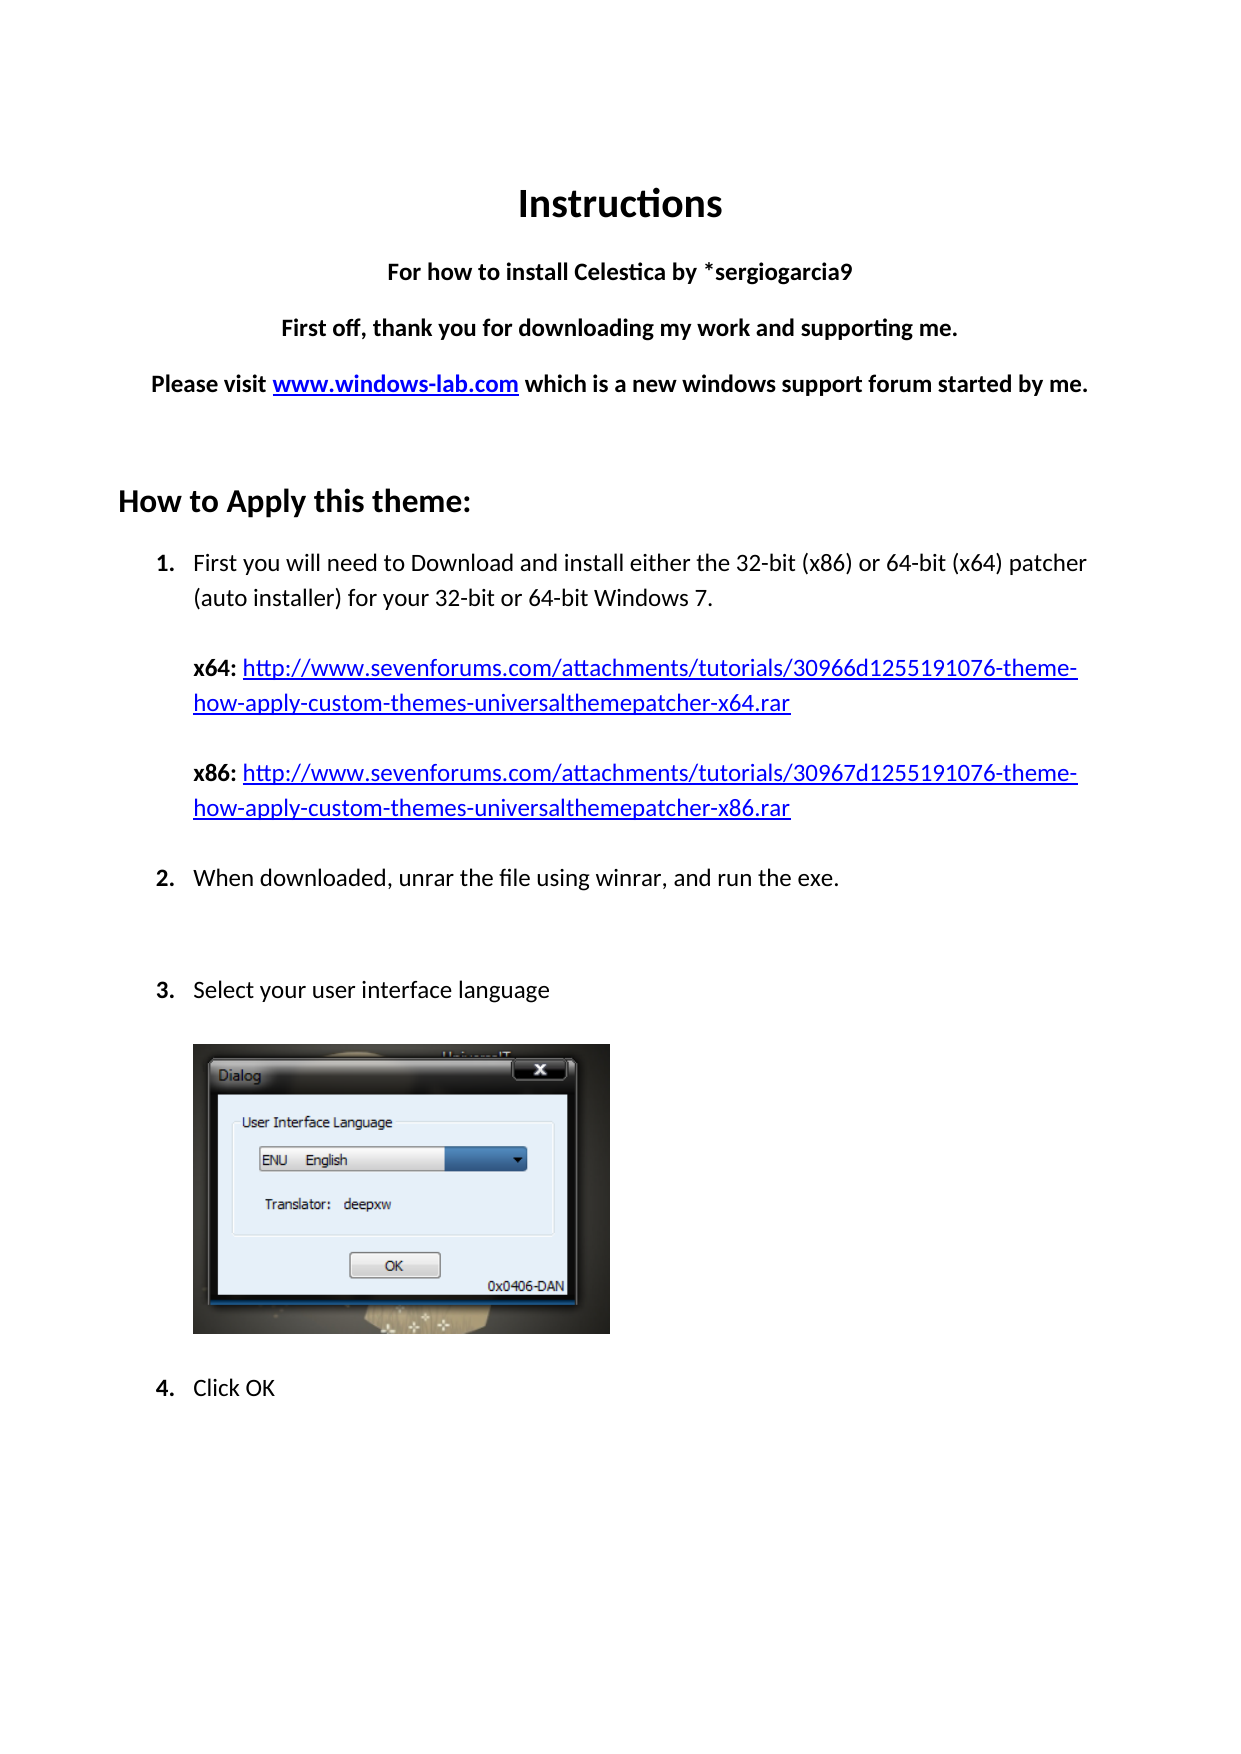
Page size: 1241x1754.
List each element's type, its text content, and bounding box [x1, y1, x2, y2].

list Click OK [156, 1372, 1122, 1403]
text For how to install Celestica by *sergiogarcia9 [118, 256, 1122, 287]
text How to Apply this theme: [118, 480, 1122, 521]
text Please visit www.windows-lab.com which is a new windows support forum started by me. [118, 368, 1122, 399]
list x64: http://www.sevenforums.com/attachments/tutorials/30966d1255191076-theme-how-apply-custom-themes-universalthemepatcher-x64.rar [193, 652, 1122, 718]
list First you will need to Download and install either the 32-bit (x86) or 64-bit (x64) patcher (auto installer) for your 32-bit or 64-bit Windows 7. [156, 547, 1122, 613]
list x86: http://www.sevenforums.com/attachments/tutorials/30967d1255191076-theme-how-apply-custom-themes-universalthemepatcher-x86.rar [193, 757, 1122, 823]
list When downloaded, unrar the file using winrar, and run the exe. [156, 862, 1122, 893]
text Instructions [118, 177, 1122, 228]
picture [193, 1044, 610, 1334]
text First off, thank you for downloading my work and supporting me. [118, 312, 1122, 343]
list Select your user interface language [156, 974, 1122, 1004]
